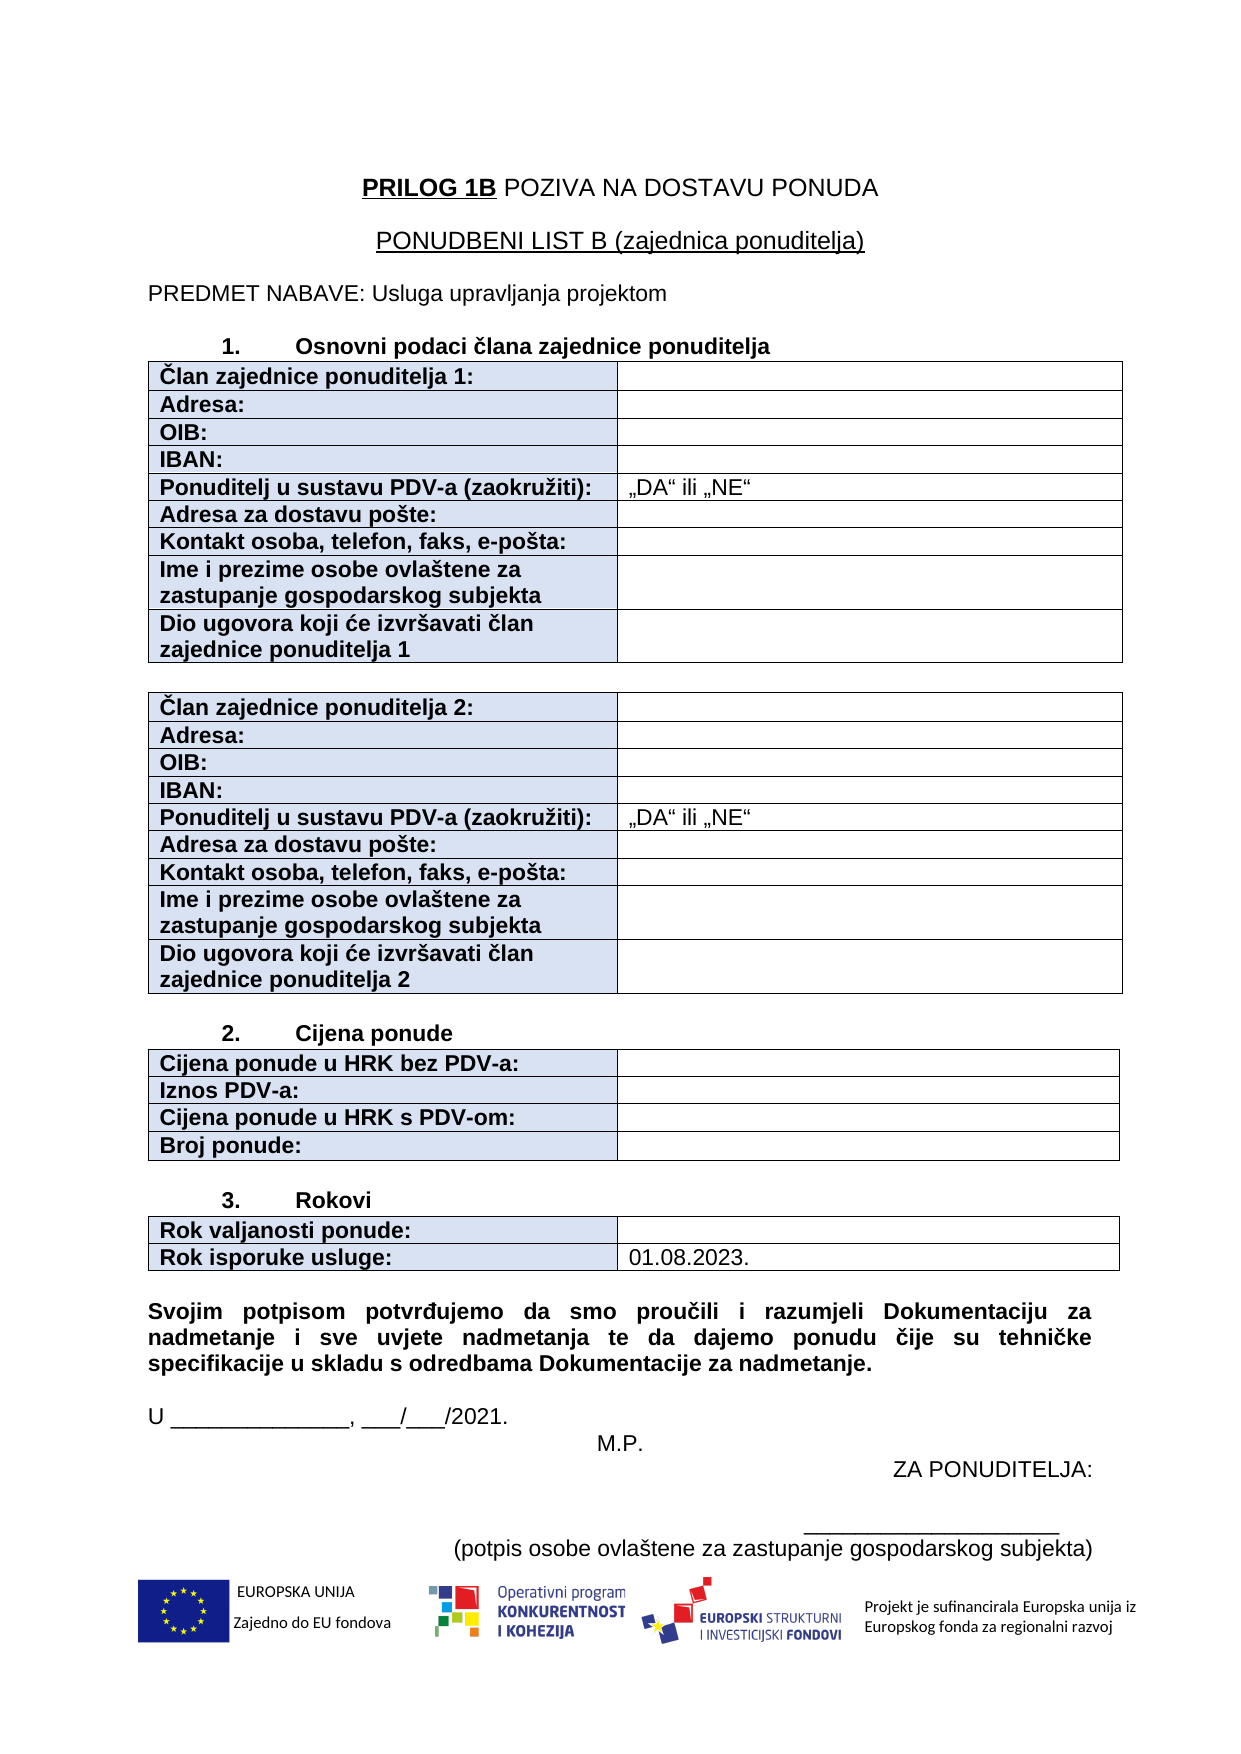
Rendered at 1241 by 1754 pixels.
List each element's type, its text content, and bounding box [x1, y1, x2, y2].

table_cell [618, 777, 1122, 803]
table_cell [618, 610, 1122, 662]
table_cell Rok isporuke usluge: [149, 1244, 617, 1270]
table_cell Dio ugovora koji će izvršavati član zajednice ponuditelja 2 [149, 940, 617, 993]
table_cell Ponuditelj u sustavu PDV-a (zaokružiti): [149, 474, 617, 500]
table_cell Iznos PDV-a: [149, 1077, 617, 1103]
table_cell [618, 859, 1122, 885]
table_cell Dio ugovora koji će izvršavati član zajednice ponuditelja 1 [149, 610, 617, 662]
table_cell [618, 446, 1122, 472]
table_cell [618, 391, 1122, 418]
table_cell Ponuditelj u sustavu PDV-a (zaokružiti): [149, 804, 617, 830]
table_cell [618, 722, 1122, 748]
text ____________________ (potpis osobe ovlaštene za zastupanje gospodarskog subjekta) [148, 1508, 1093, 1561]
text Svojim potpisom potvrđujemo da smo proučili i razumjeli Dokumentaciju za nadmetanje i sve uvjete nadmetanja te da dajemo ponudu čije su tehničke specifikacije u skladu s odredbama Dokumentacije za nadmetanje. [148, 1298, 1093, 1377]
picture [641, 1577, 841, 1644]
table_cell Cijena ponude u HRK s PDV-om: [149, 1104, 617, 1131]
table_header Član zajednice ponuditelja 1: [149, 362, 617, 390]
table_cell Adresa za dostavu pošte: [149, 501, 617, 527]
table_cell OIB: [149, 419, 617, 445]
table_header [618, 1050, 1119, 1076]
list Osnovni podaci člana zajednice ponuditelja [221, 333, 1093, 359]
table_cell [618, 1132, 1119, 1160]
table_cell [618, 940, 1122, 993]
table_cell [618, 528, 1122, 555]
text M.P. [148, 1429, 1093, 1456]
table_cell Adresa za dostavu pošte: [149, 831, 617, 858]
table_header Rok valjanosti ponude: [149, 1217, 617, 1243]
table_cell IBAN: [149, 446, 617, 472]
table_cell Ime i prezime osobe ovlaštene za zastupanje gospodarskog subjekta [149, 886, 617, 939]
table_cell [618, 501, 1122, 527]
text PRILOG 1B POZIVA NA DOSTAVU PONUDA [148, 173, 1093, 201]
table_header [618, 362, 1122, 390]
picture [428, 1586, 625, 1639]
table_cell IBAN: [149, 777, 617, 803]
text PREDMET NABAVE: Usluga upravljanja projektom [148, 280, 1093, 306]
text PONUDBENI LIST B (zajednica ponuditelja) [148, 226, 1093, 255]
table_cell [618, 1104, 1119, 1131]
table_cell [618, 1077, 1119, 1103]
text ZA PONUDITELJA: [148, 1456, 1093, 1482]
table_cell 01.08.2023. [618, 1244, 1119, 1270]
table_header [618, 1217, 1119, 1243]
table_cell Adresa: [149, 722, 617, 748]
picture [136, 1579, 231, 1644]
table_cell Adresa: [149, 391, 617, 418]
table_header Cijena ponude u HRK bez PDV-a: [149, 1050, 617, 1076]
table_cell [618, 749, 1122, 776]
list Rokovi [221, 1187, 1093, 1213]
table_cell „DA“ ili „NE“ [618, 474, 1122, 500]
list Cijena ponude [221, 1020, 1093, 1046]
table_cell Ime i prezime osobe ovlaštene za zastupanje gospodarskog subjekta [149, 556, 617, 608]
table_cell OIB: [149, 749, 617, 776]
text U ______________, ___/___/2021. [148, 1403, 1093, 1429]
table_header Član zajednice ponuditelja 2: [149, 693, 617, 721]
table_cell Kontakt osoba, telefon, faks, e-pošta: [149, 528, 617, 555]
table_cell [618, 556, 1122, 608]
table_cell [618, 419, 1122, 445]
table_cell [618, 886, 1122, 939]
table_cell Kontakt osoba, telefon, faks, e-pošta: [149, 859, 617, 885]
table_cell Broj ponude: [149, 1132, 617, 1160]
table_header [618, 693, 1122, 721]
table_cell „DA“ ili „NE“ [618, 804, 1122, 830]
table_cell [618, 831, 1122, 858]
